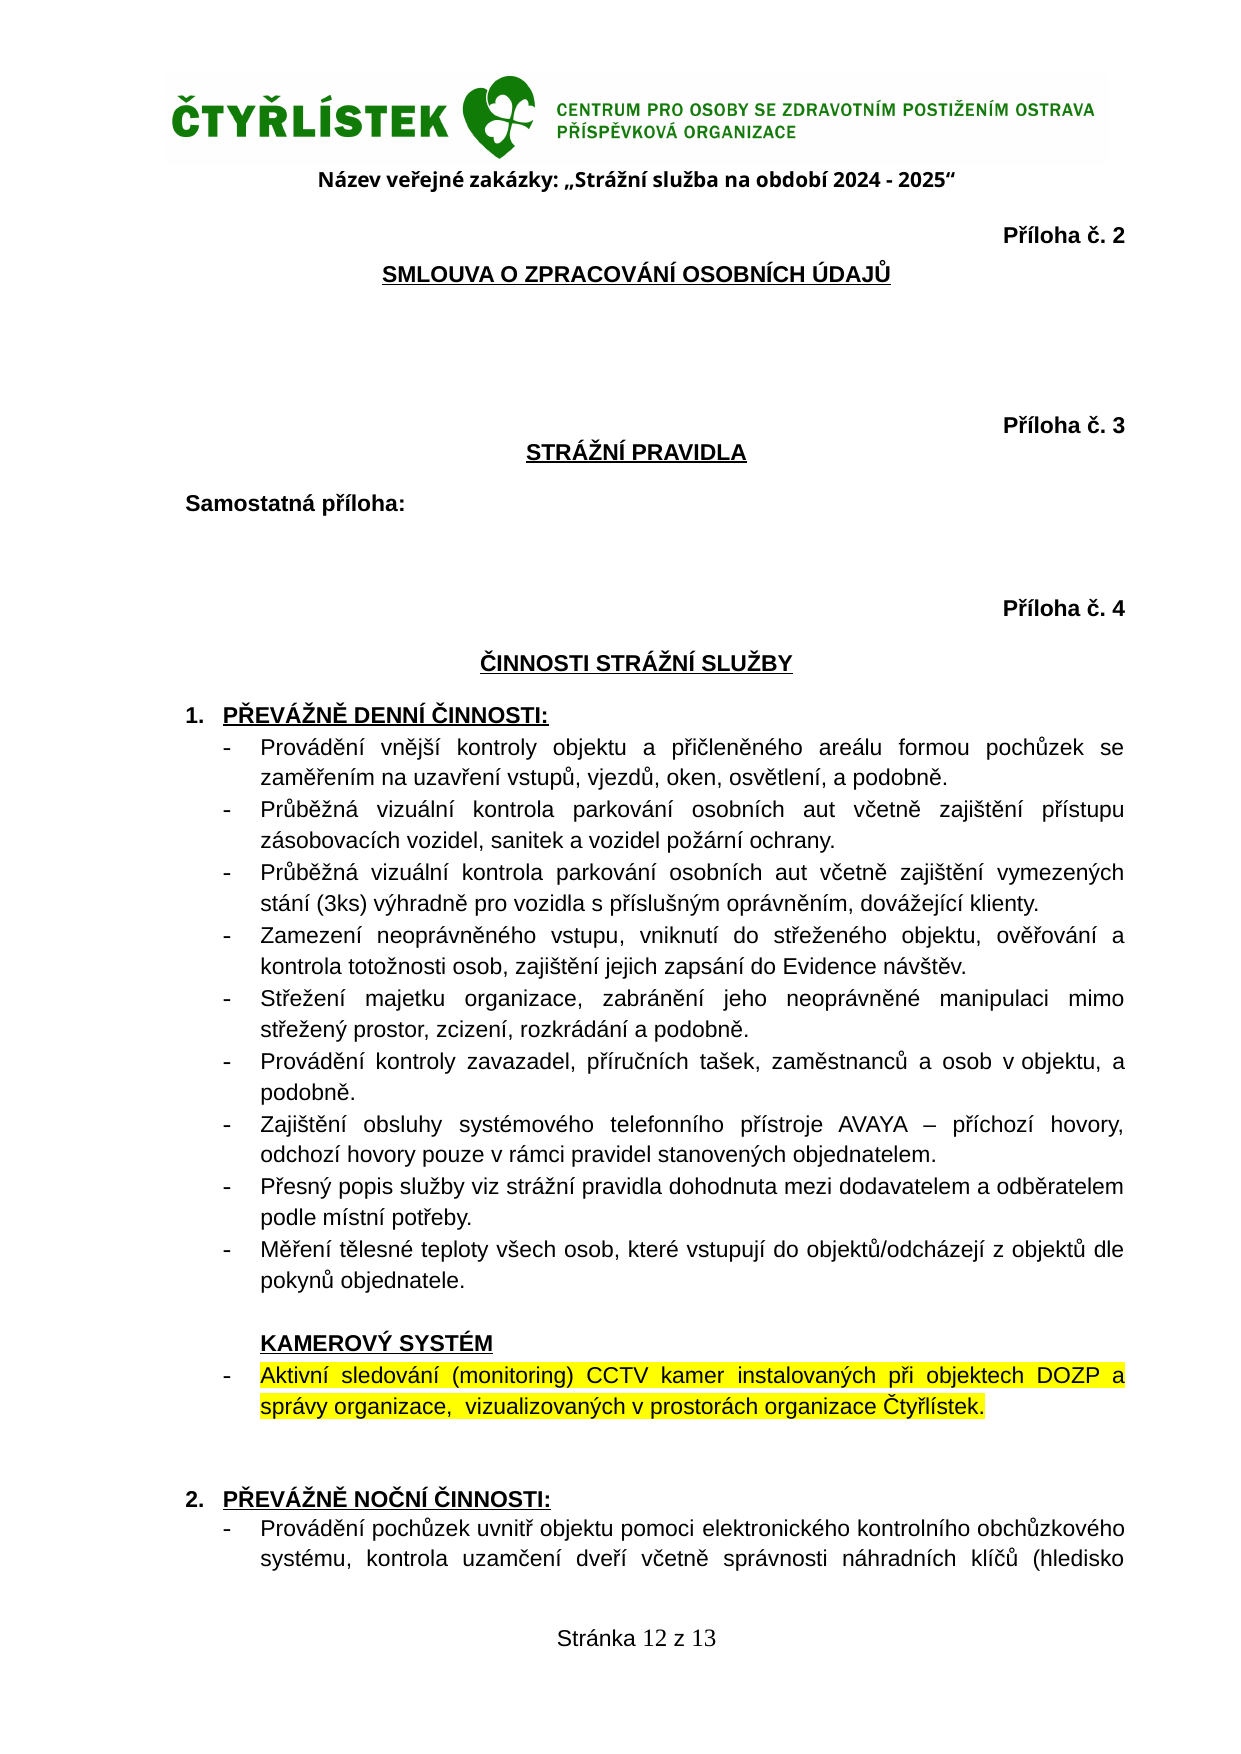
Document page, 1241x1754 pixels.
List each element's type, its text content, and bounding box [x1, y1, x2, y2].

list PŘEVÁŽNĚ NOČNÍ ČINNOSTI: [185, 1486, 1125, 1513]
list Střežení majetku organizace, zabránění jeho neoprávněné manipulaci mimo střežený prostor, zcizení, rozkrádání a podobně. [223, 983, 1125, 1042]
text Samostatná příloha: [148, 490, 1125, 516]
list Provádění kontroly zavazadel, příručních tašek, zaměstnanců a osob v objektu, a podobně. [223, 1046, 1125, 1105]
list PŘEVÁŽNĚ DENNÍ ČINNOSTI: [185, 702, 1125, 728]
list Aktivní sledování (monitoring) CCTV kamer instalovaných při objektech DOZP a správy organizace, vizualizovaných v prostorách organizace Čtyřlístek. [223, 1360, 1125, 1419]
list Zamezení neoprávněného vstupu, vniknutí do střeženého objektu, ověřování a kontrola totožnosti osob, zajištění jejich zapsání do Evidence návštěv. [223, 920, 1125, 979]
list Průběžná vizuální kontrola parkování osobních aut včetně zajištění přístupu zásobovacích vozidel, sanitek a vozidel požární ochrany. [223, 794, 1125, 853]
list Průběžná vizuální kontrola parkování osobních aut včetně zajištění vymezených stání (3ks) výhradně pro vozidla s příslušným oprávněním, dovážející klienty. [223, 857, 1125, 916]
list Provádění vnější kontroly objektu a přičleněného areálu formou pochůzek se zaměřením na uzavření vstupů, vjezdů, oken, osvětlení, a podobně. [223, 732, 1125, 791]
text Příloha č. 2 [148, 222, 1125, 248]
text Příloha č. 4 [148, 595, 1125, 621]
list Měření tělesné teploty všech osob, které vstupují do objektů/odcházejí z objektů dle pokynů objednatele. [223, 1234, 1125, 1293]
text Příloha č. 3 [148, 412, 1125, 439]
text STRÁŽNÍ PRAVIDLA [148, 439, 1125, 465]
picture [163, 73, 1110, 165]
text ČINNOSTI STRÁŽNÍ SLUŽBY [148, 650, 1125, 677]
text KAMEROVÝ SYSTÉM [260, 1330, 1125, 1356]
list Zajištění obsluhy systémového telefonního přístroje AVAYA – příchozí hovory, odchozí hovory pouze v rámci pravidel stanovených objednatelem. [223, 1109, 1125, 1168]
subtitle SMLOUVA O ZPRACOVÁNÍ OSOBNÍCH ÚDAJŮ [148, 261, 1125, 287]
list Přesný popis služby viz strážní pravidla dohodnuta mezi dodavatelem a odběratelem podle místní potřeby. [223, 1171, 1125, 1230]
